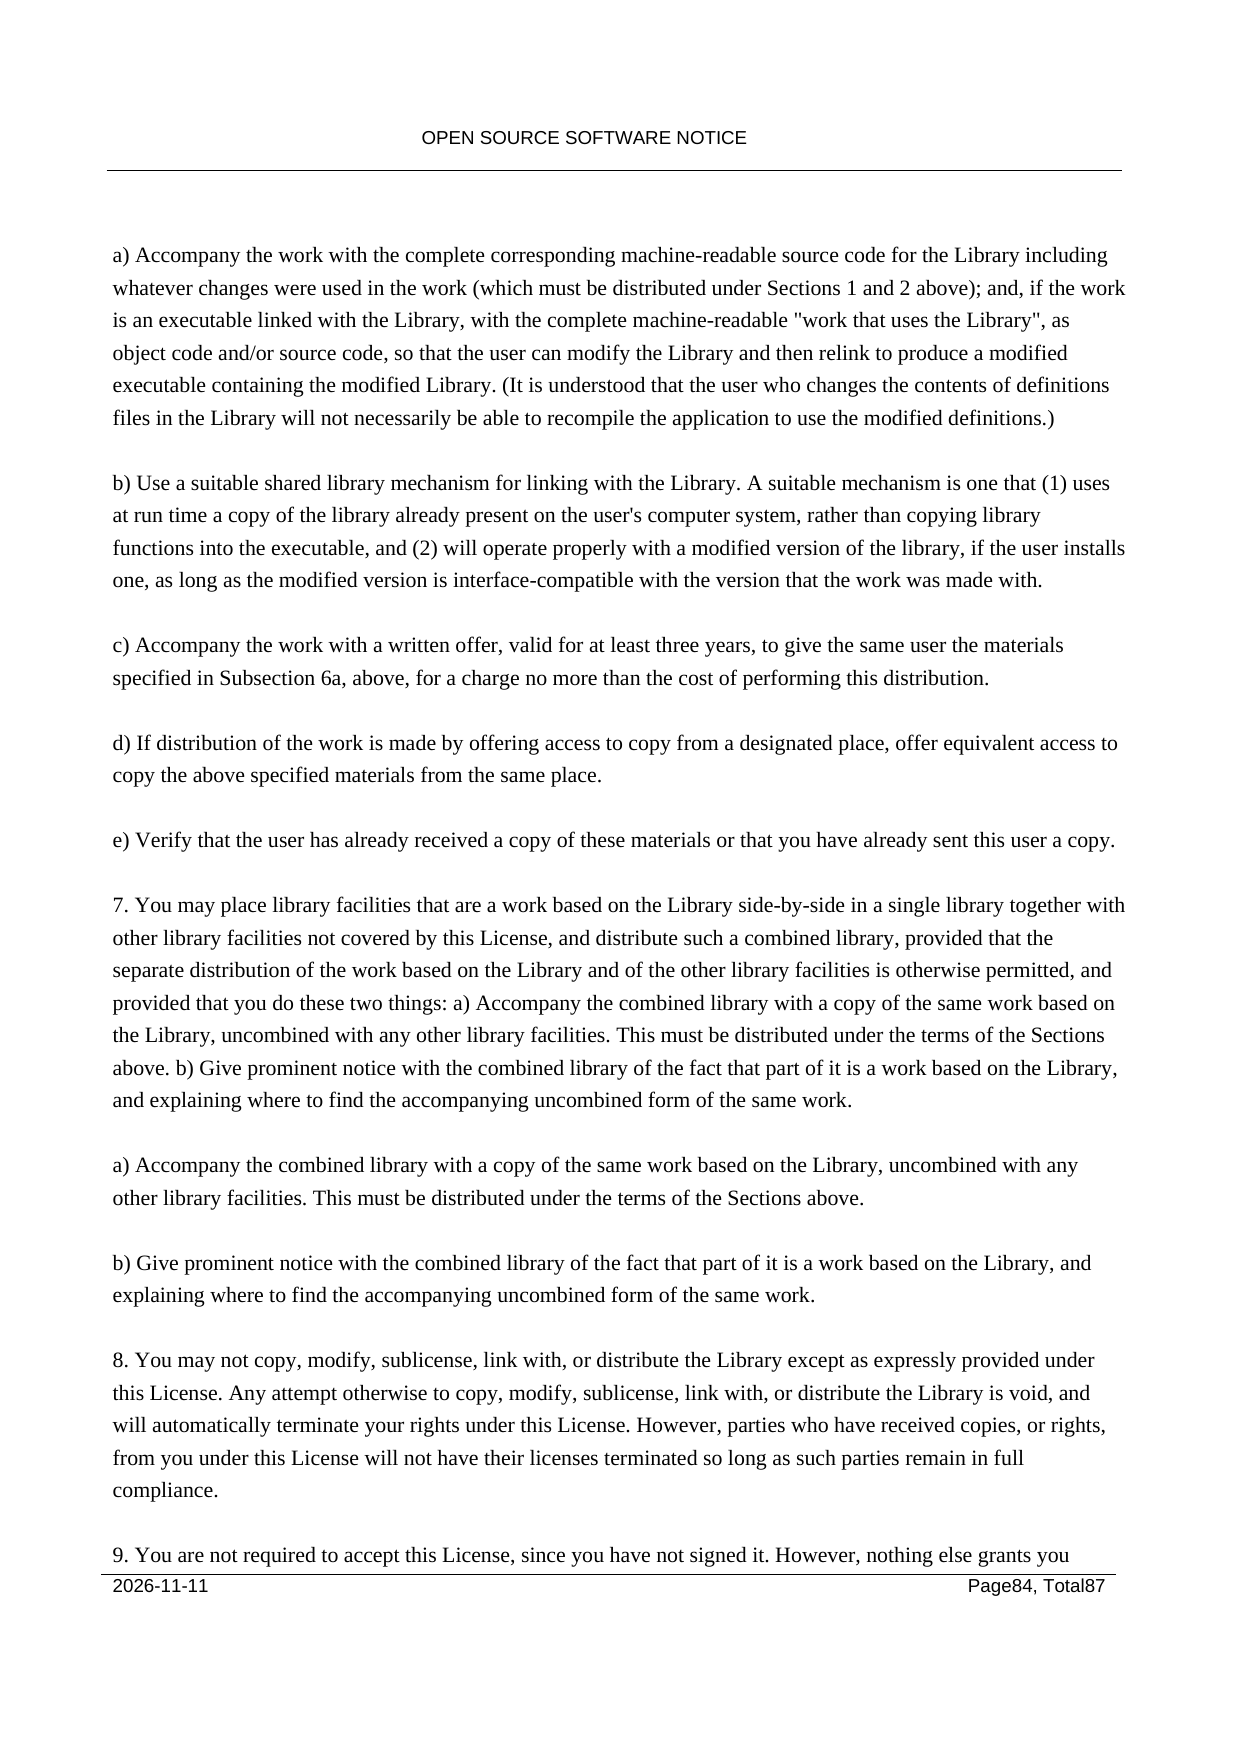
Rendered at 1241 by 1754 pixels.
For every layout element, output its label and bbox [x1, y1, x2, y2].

text [112, 206, 1128, 1571]
